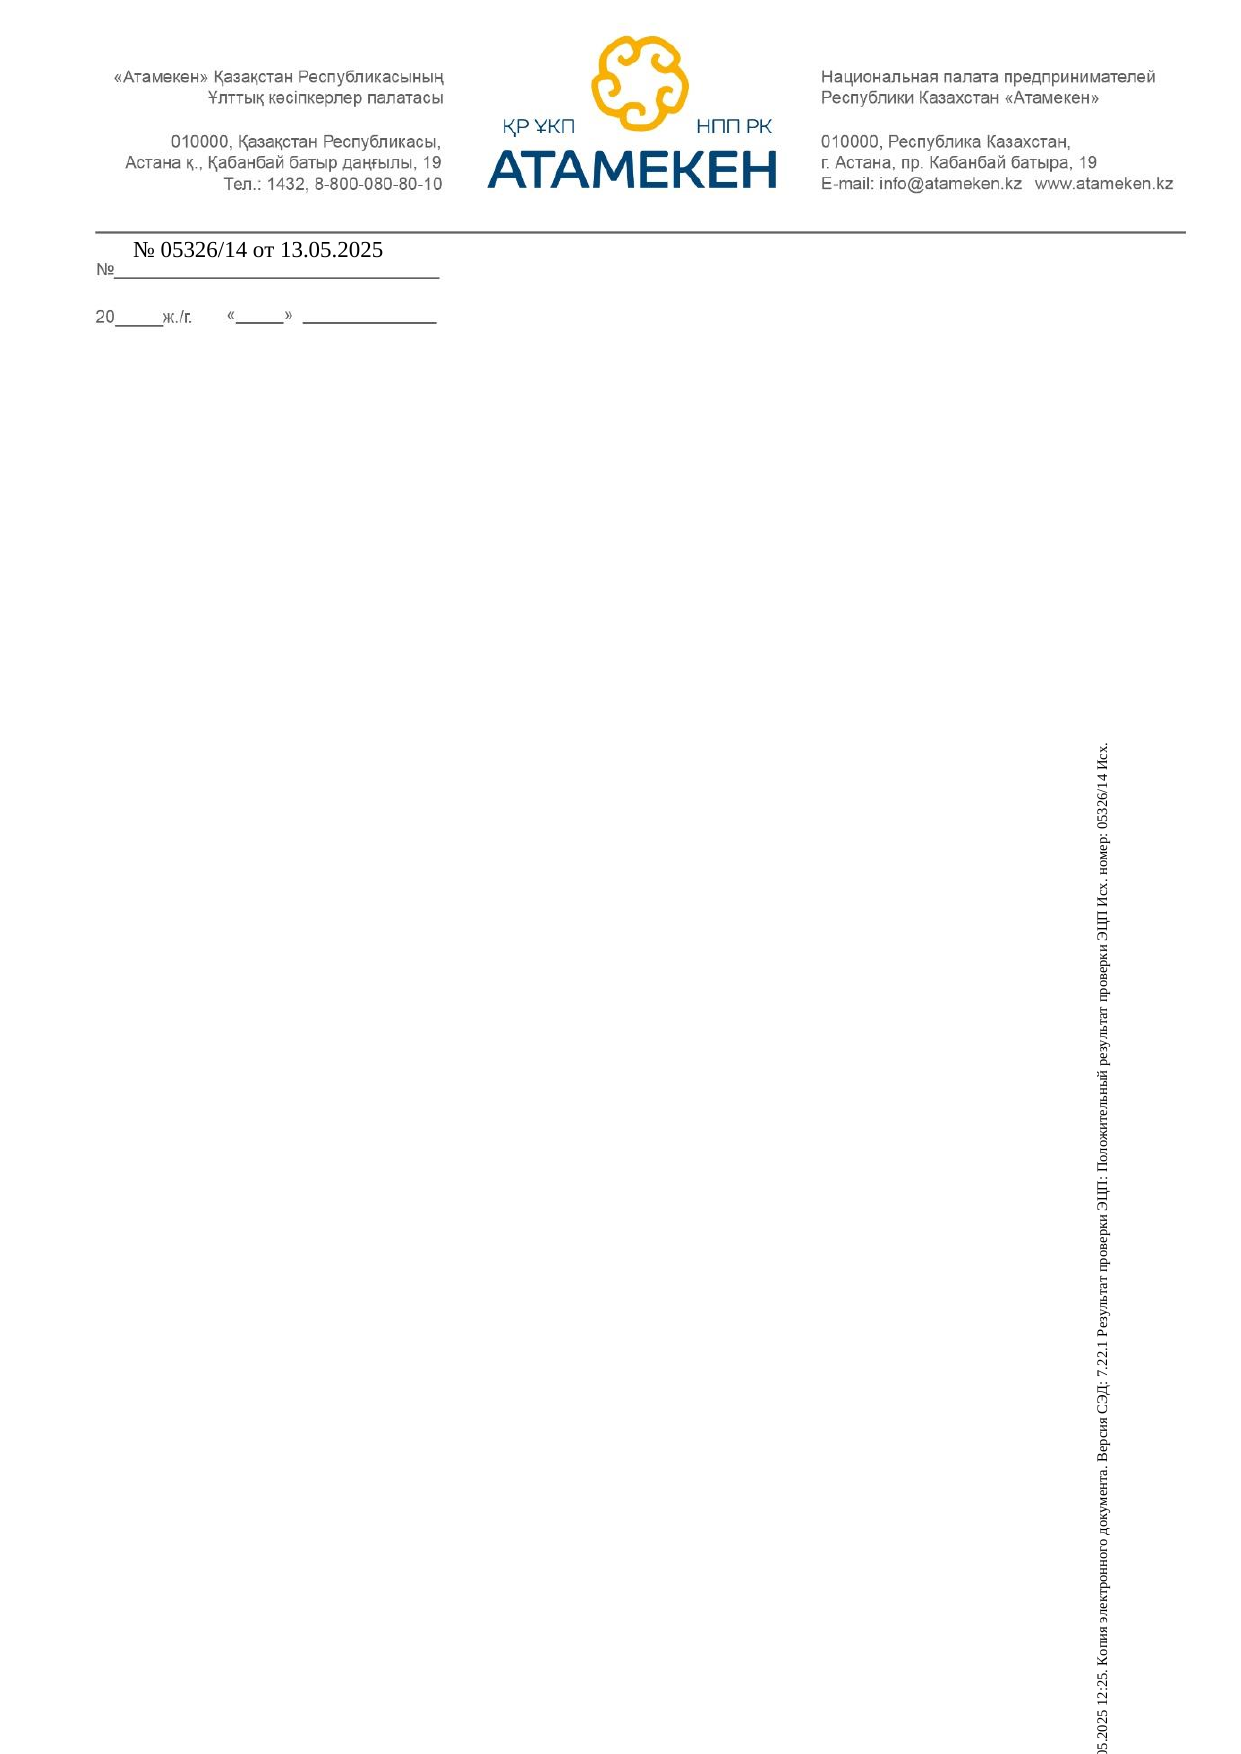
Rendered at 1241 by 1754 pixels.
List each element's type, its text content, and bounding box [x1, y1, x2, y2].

text № 05326/14 от 13.05.2025 [133, 236, 1122, 263]
picture [2, 0, 1241, 345]
